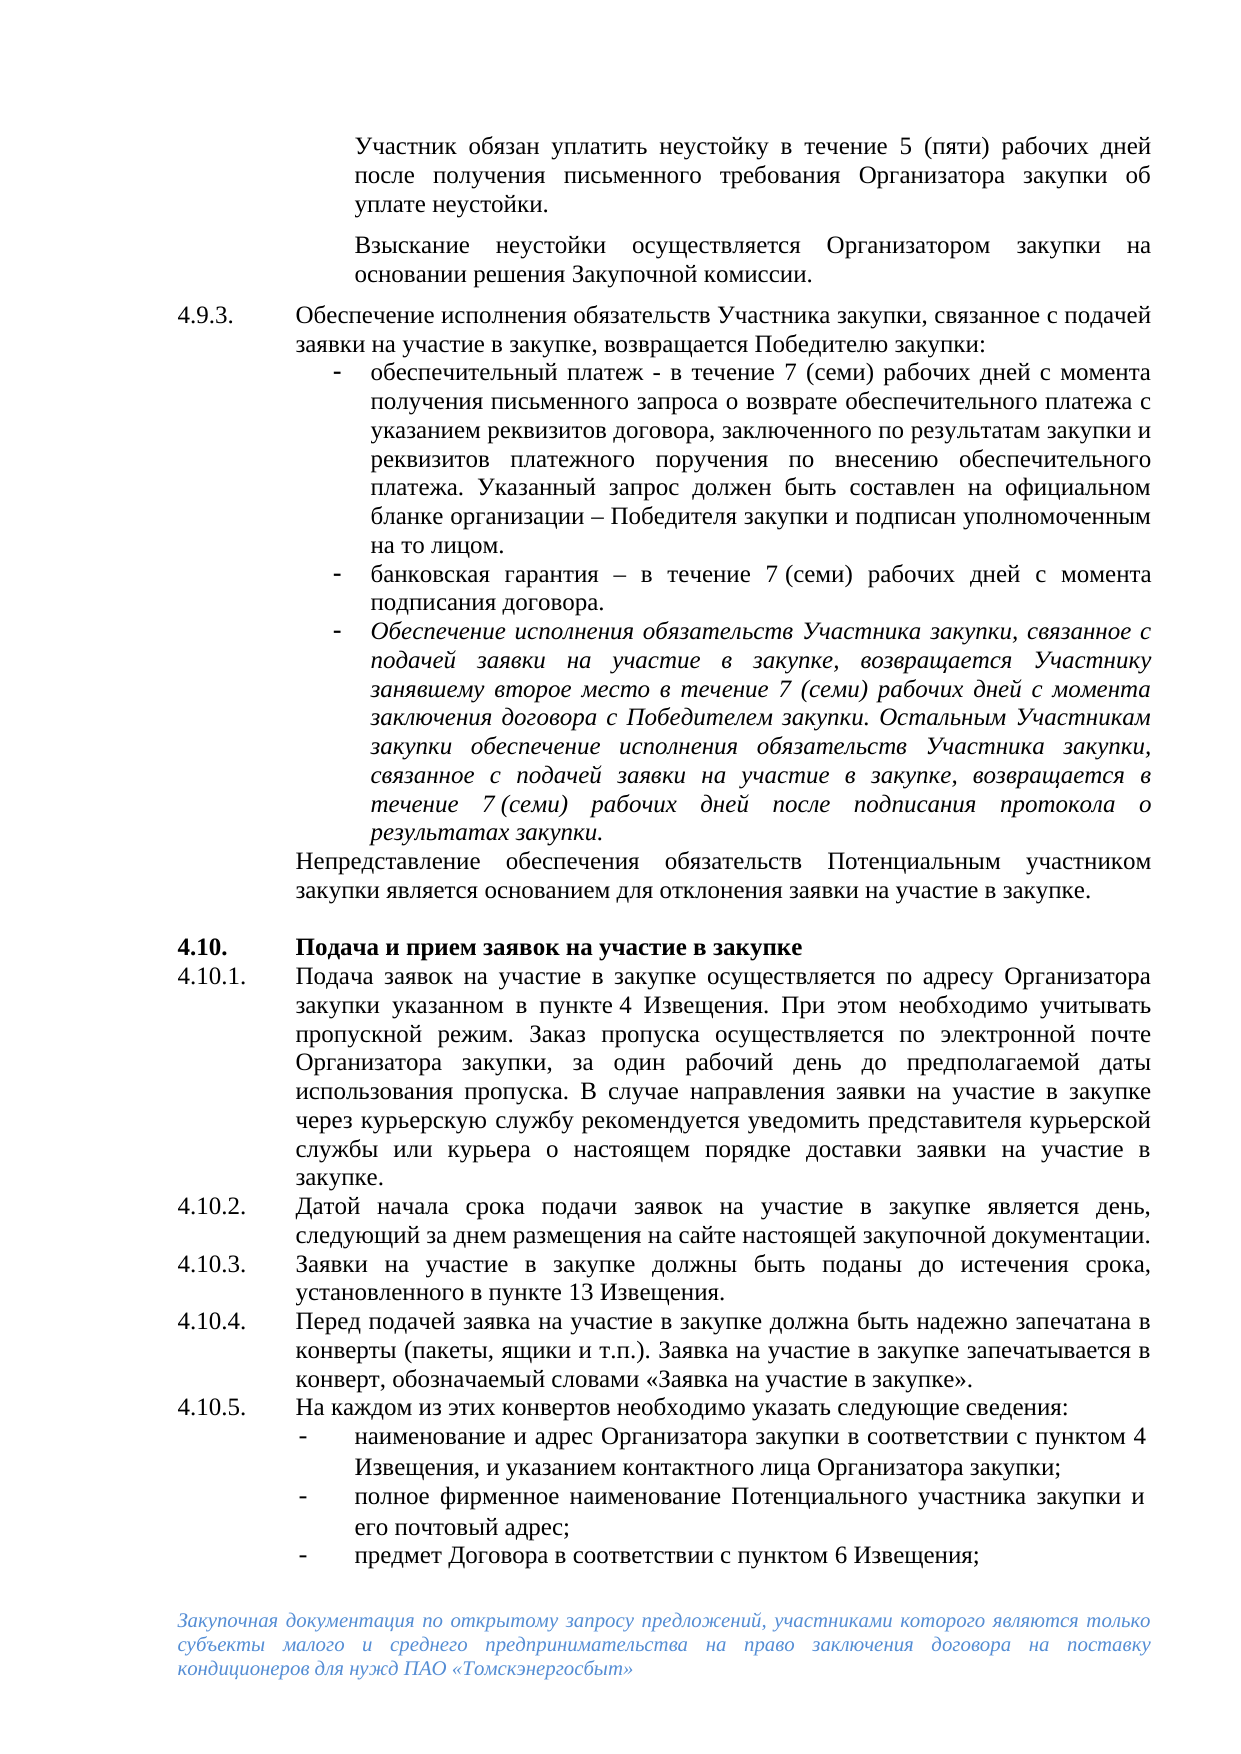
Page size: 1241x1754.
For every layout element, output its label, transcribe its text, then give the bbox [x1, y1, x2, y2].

list полное фирменное наименование Потенциального участника закупки и его почтовый адрес; [295, 1481, 1146, 1540]
list Обеспечение исполнения обязательств Участника закупки, связанное с подачей заявки на участие в закупке, возвращается Участнику занявшему второе место в течение 7 (семи) рабочих дней с момента заключения договора с Победителем закупки. Остальным Участникам закупки обеспечение исполнения обязательств Участника закупки, связанное с подачей заявки на участие в закупке, возвращается в течение 7 (семи) рабочих дней после подписания протокола о результатах закупки. [333, 616, 1152, 846]
list Подача и прием заявок на участие в закупке [177, 932, 1152, 961]
list Обеспечение исполнения обязательств Участника закупки, связанное с подачей заявки на участие в закупке, возвращается Победителю закупки: [177, 300, 1152, 357]
list банковская гарантия – в течение 7 (семи) рабочих дней с момента подписания договора. [333, 559, 1152, 616]
list предмет Договора в соответствии с пунктом 6 Извещения; [295, 1540, 1146, 1571]
list Заявки на участие в закупке должны быть поданы до истечения срока, установленного в пункте 13 Извещения. [177, 1249, 1152, 1306]
list На каждом из этих конвертов необходимо указать следующие сведения: [177, 1392, 1152, 1421]
text Взыскание неустойки осуществляется Организатором закупки на основании решения Закупочной комиссии. [354, 230, 1152, 287]
list Перед подачей заявка на участие в закупке должна быть надежно запечатана в конверты (пакеты, ящики и т.п.). Заявка на участие в закупке запечатывается в конверт, обозначаемый словами «Заявка на участие в закупке». [177, 1306, 1152, 1392]
list Подача заявок на участие в закупке осуществляется по адресу Организатора закупки указанном в пункте 4 Извещения. При этом необходимо учитывать пропускной режим. Заказ пропуска осуществляется по электронной почте Организатора закупки, за один рабочий день до предполагаемой даты использования пропуска. В случае направления заявки на участие в закупке через курьерскую службу рекомендуется уведомить представителя курьерской службы или курьера о настоящем порядке доставки заявки на участие в закупке. [177, 961, 1152, 1191]
list наименование и адрес Организатора закупки в соответствии с пунктом 4 Извещения, и указанием контактного лица Организатора закупки; [295, 1421, 1146, 1481]
list Датой начала срока подачи заявок на участие в закупке является день, следующий за днем размещения на сайте настоящей закупочной документации. [177, 1191, 1152, 1249]
text Непредставление обеспечения обязательств Потенциальным участником закупки является основанием для отклонения заявки на участие в закупке. [295, 846, 1152, 904]
text Участник обязан уплатить неустойку в течение 5 (пяти) рабочих дней после получения письменного требования Организатора закупки об уплате неустойки. [354, 131, 1152, 217]
list обеспечительный платеж - в течение 7 (семи) рабочих дней с момента получения письменного запроса о возврате обеспечительного платежа с указанием реквизитов договора, заключенного по результатам закупки и реквизитов платежного поручения по внесению обеспечительного платежа. Указанный запрос должен быть составлен на официальном бланке организации – Победителя закупки и подписан уполномоченным на то лицом. [333, 357, 1152, 559]
